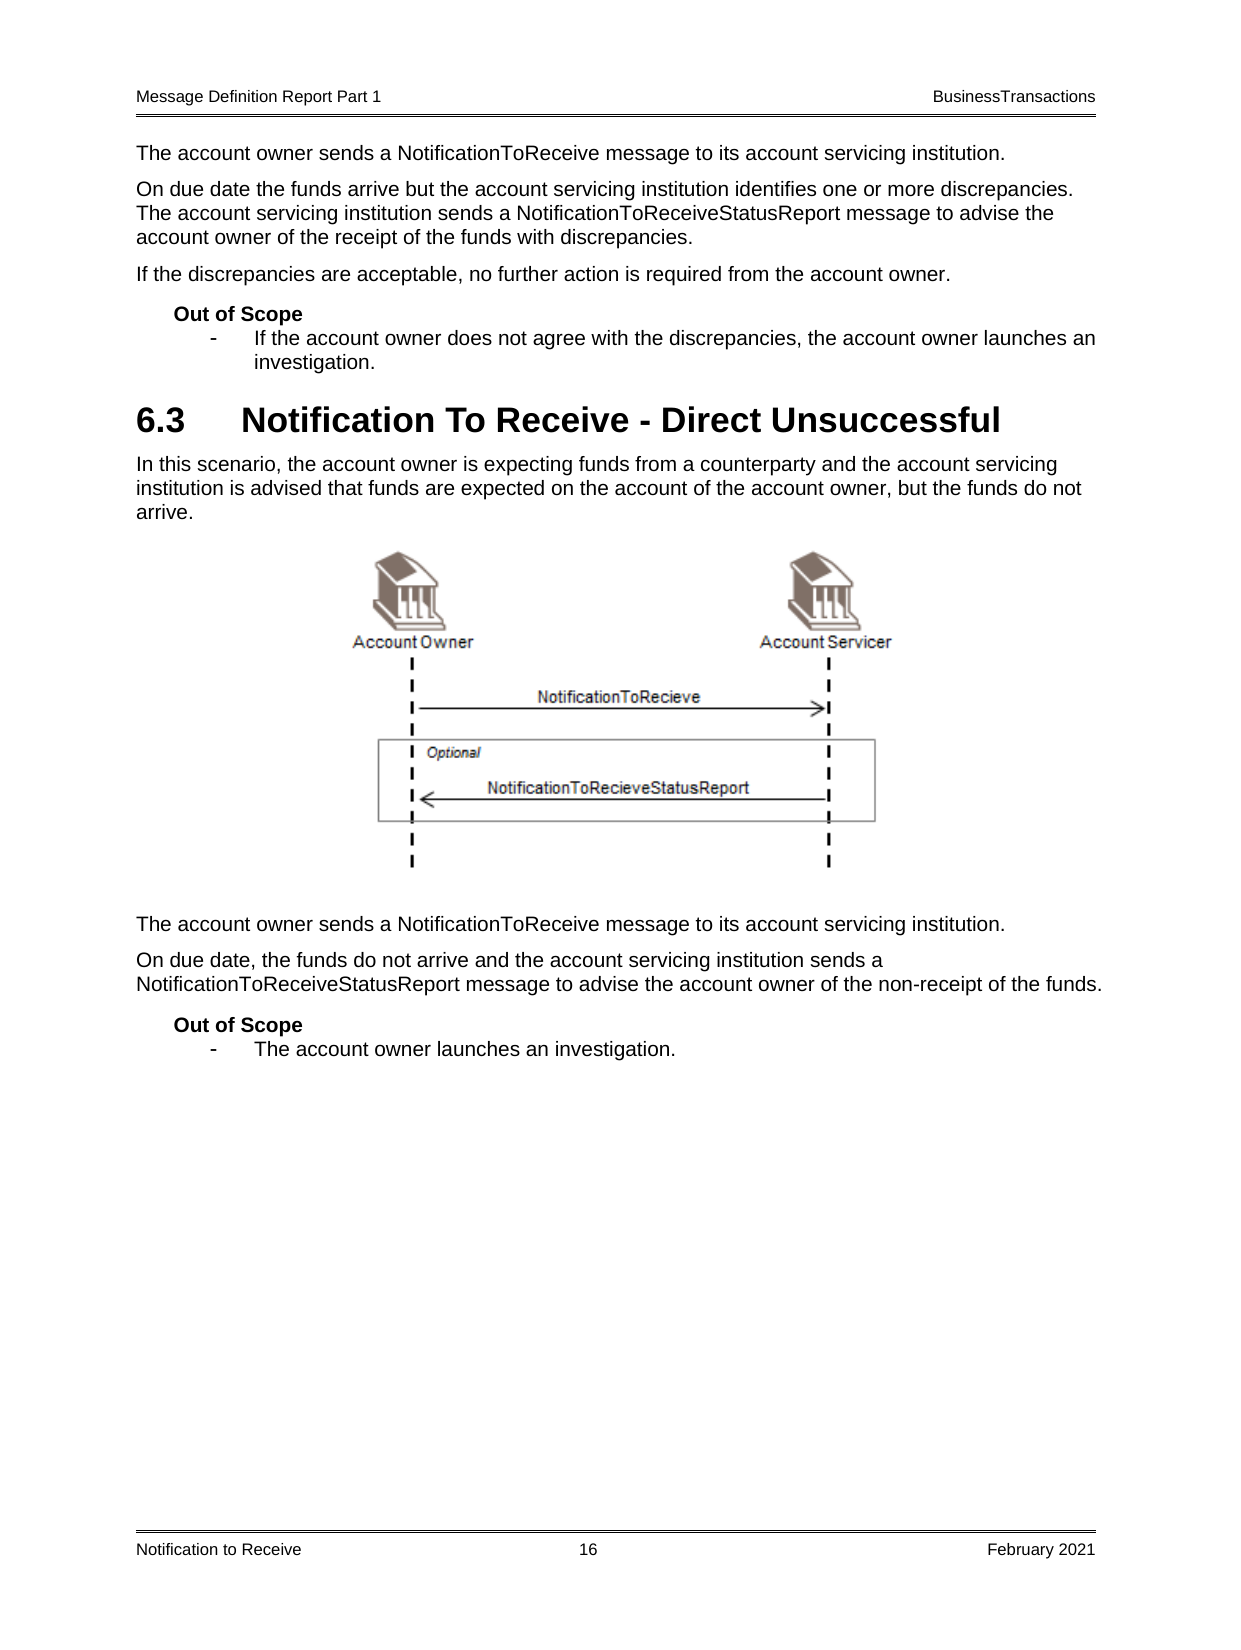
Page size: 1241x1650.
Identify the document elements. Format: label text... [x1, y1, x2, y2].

text If the discrepancies are acceptable, no further action is required from the account owner. [136, 261, 1104, 285]
text On due date the funds arrive but the account servicing institution identifies one or more discrepancies. The account servicing institution sends a NotificationToReceiveStatusReport message to advise the account owner of the receipt of the funds with discrepancies. [136, 177, 1104, 249]
picture [342, 549, 898, 874]
text On due date, the funds do not arrive and the account servicing institution sends a NotificationToReceiveStatusReport message to advise the account owner of the non-receipt of the funds. [136, 948, 1104, 996]
text Out of Scope [173, 302, 1104, 326]
list The account owner launches an investigation. [210, 1036, 1104, 1060]
list If the account owner does not agree with the discrepancies, the account owner launches an investigation. [210, 326, 1104, 374]
text The account owner sends a NotificationToReceive message to its account servicing institution. [136, 141, 1104, 164]
text The account owner sends a NotificationToReceive message to its account servicing institution. [136, 911, 1104, 935]
text Out of Scope [173, 1012, 1104, 1036]
subtitle Notification To Receive - Direct Unsuccessful [136, 399, 1104, 440]
text In this scenario, the account owner is expecting funds from a counterparty and the account servicing institution is advised that funds are expected on the account of the account owner, but the funds do not arrive. [136, 452, 1104, 524]
